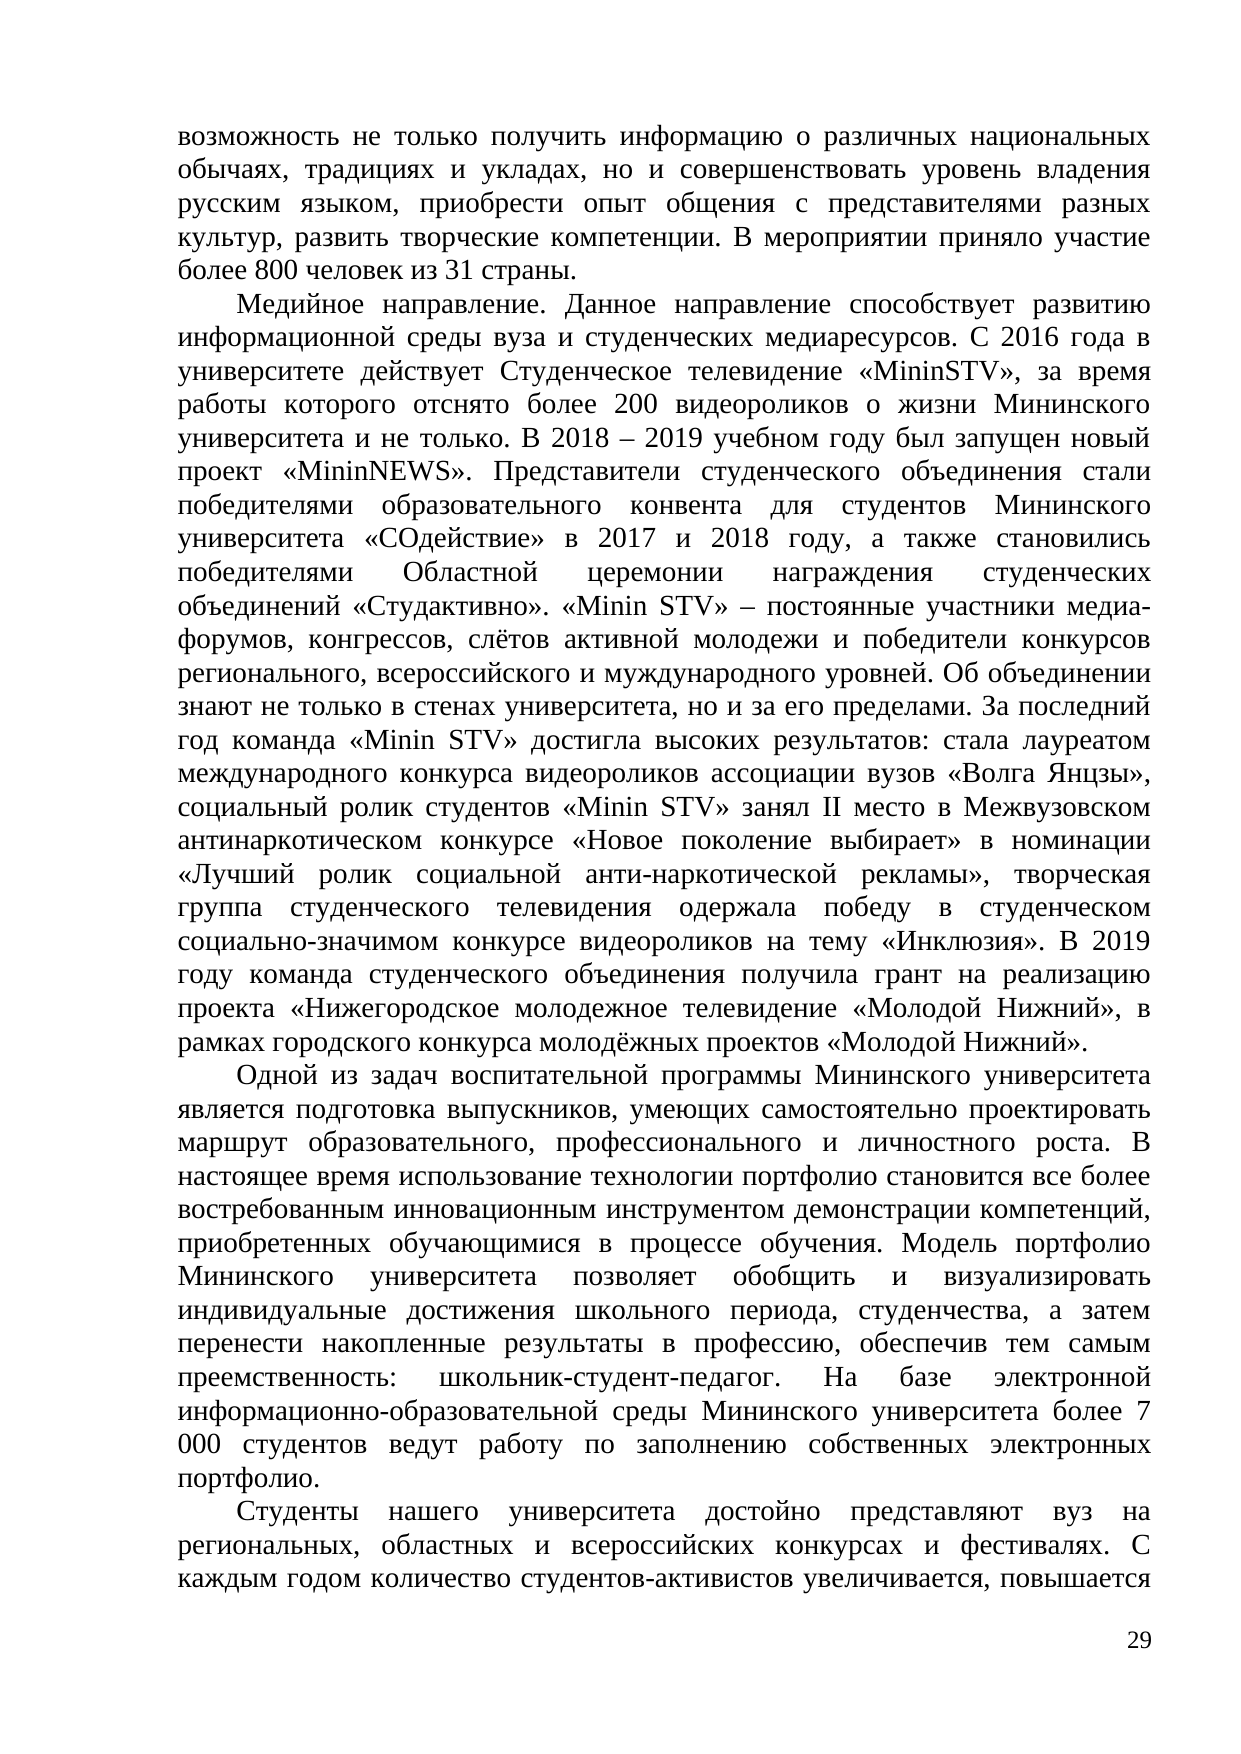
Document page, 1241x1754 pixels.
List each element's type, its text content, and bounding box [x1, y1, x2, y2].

text Одной из задач воспитательной программы Мининского университета является подготовка выпускников, умеющих самостоятельно проектировать маршрут образовательного, профессионального и личностного роста. В настоящее время использование технологии портфолио становится все более востребованным инновационным инструментом демонстрации компетенций, приобретенных обучающимися в процессе обучения. Модель портфолио Мининского университета позволяет обобщить и визуализировать индивидуальные достижения школьного периода, студенчества, а затем перенести накопленные результаты в профессию, обеспечив тем самым преемственность: школьник-студент-педагог. На базе электронной информационно-образовательной среды Мининского университета более 7 000 студентов ведут работу по заполнению собственных электронных портфолио. [177, 1057, 1152, 1493]
text Медийное направление. Данное направление способствует развитию информационной среды вуза и студенческих медиаресурсов. С 2016 года в университете действует Студенческое телевидение «MininSTV», за время работы которого отснято более 200 видеороликов о жизни Мининского университета и не только. В 2018 – 2019 учебном году был запущен новый проект «MininNEWS». Представители студенческого объединения стали победителями образовательного конвента для студентов Мининского университета «СОдействие» в 2017 и 2018 году, а также становились победителями Областной церемонии награждения студенческих объединений «Студактивно». «Minin STV» – постоянные участники медиа-форумов, конгрессов, слётов активной молодежи и победители конкурсов регионального, всероссийского и муждународного уровней. Об объединении знают не только в стенах университета, но и за его пределами. За последний год команда «Minin STV» достигла высоких результатов: стала лауреатом международного конкурса видеороликов ассоциации вузов «Волга Янцзы», социальный ролик студентов «Minin STV» занял II место в Межвузовском антинаркотическом конкурсе «Новое поколение выбирает» в номинации «Лучший ролик социальной анти-наркотической рекламы», творческая группа студенческого телевидения одержала победу в студенческом социально-значимом конкурсе видеороликов на тему «Инклюзия». В 2019 году команда студенческого объединения получила грант на реализацию проекта «Нижегородское молодежное телевидение «Молодой Нижний», в рамках городского конкурса молодёжных проектов «Молодой Нижний». [177, 286, 1152, 1057]
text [177, 118, 1152, 286]
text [177, 1493, 1152, 1594]
